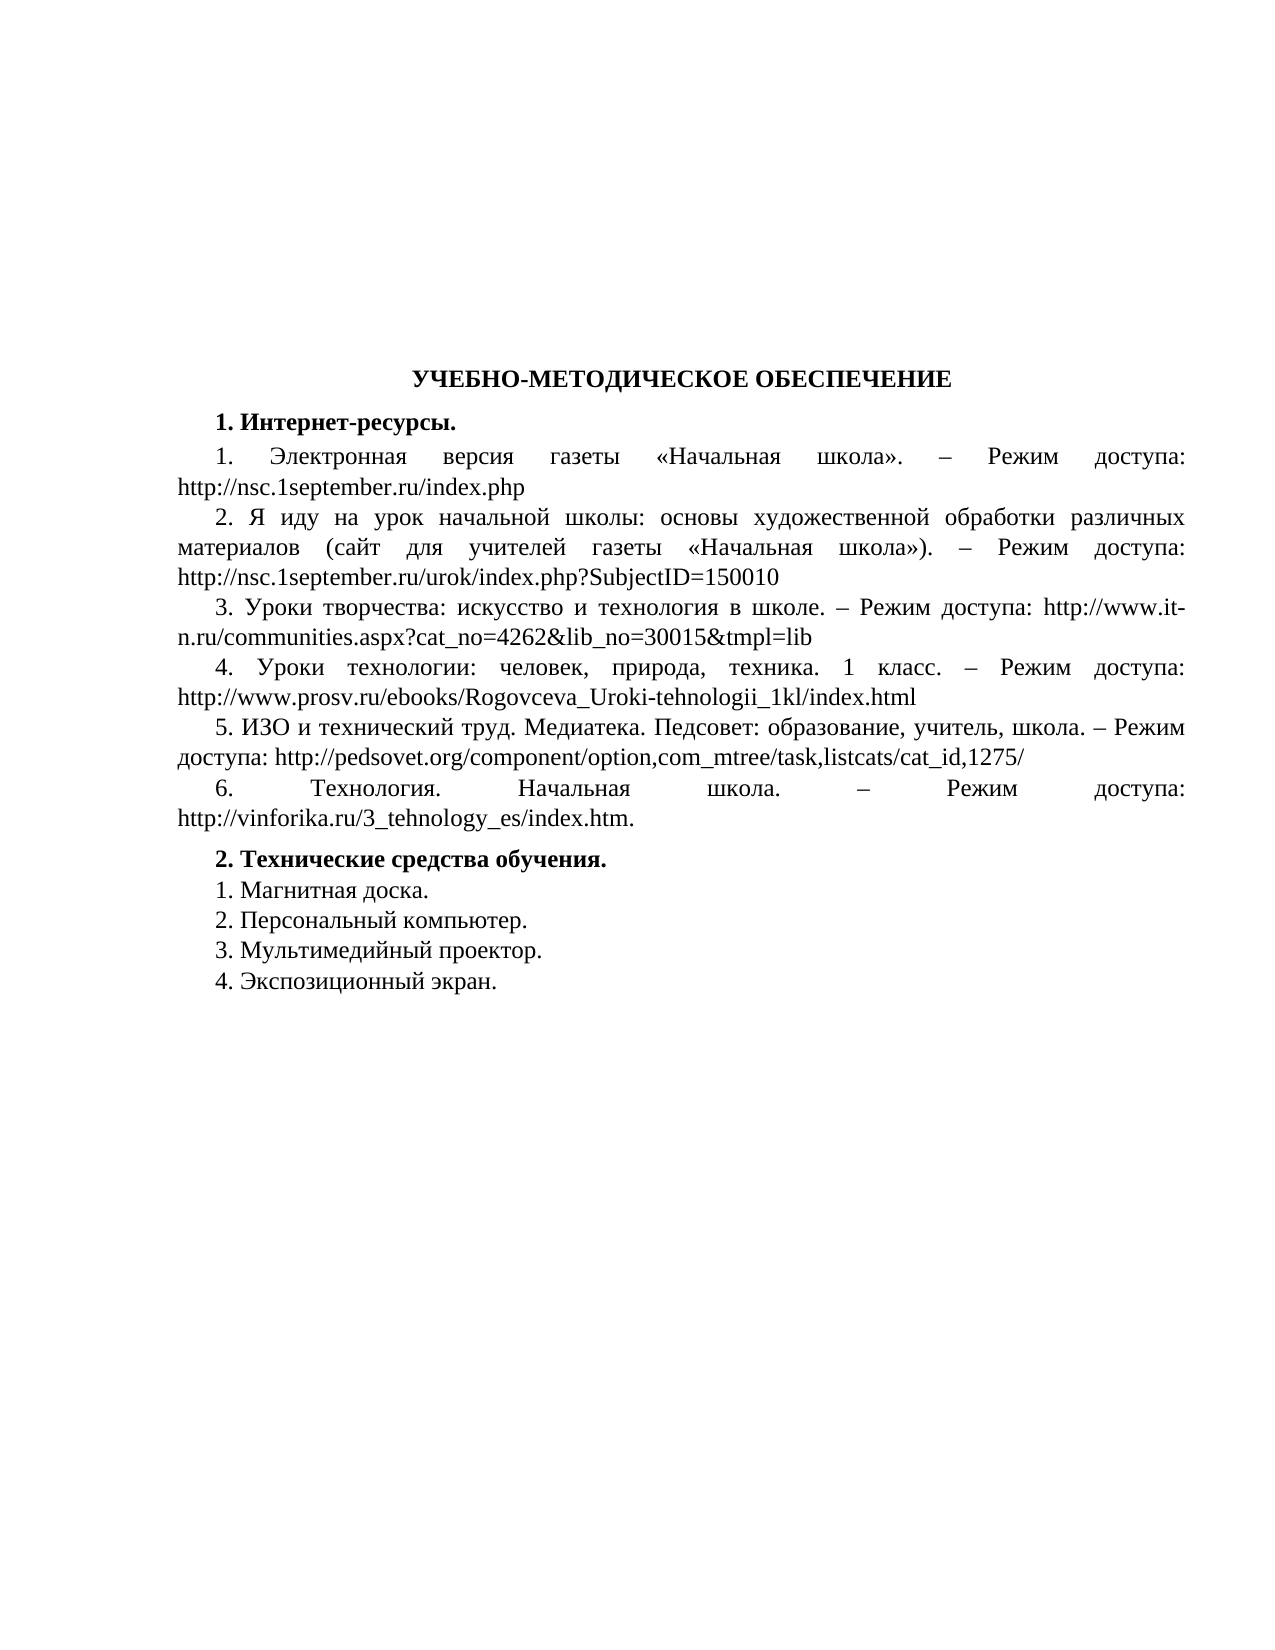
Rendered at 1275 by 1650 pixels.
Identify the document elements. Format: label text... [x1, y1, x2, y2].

text 4. Экспозиционный экран. [177, 966, 1186, 994]
text 1. Интернет-ресурсы. [177, 407, 1186, 435]
text 1. Электронная версия газеты «Начальная школа». – Режим доступа: http://nsc.1september.ru/index.php [177, 441, 1186, 500]
text 3. Уроки творчества: искусство и технология в школе. – Режим доступа: http://www.it-n.ru/communities.aspx?cat_no=4262&lib_no=30015&tmpl=lib [177, 592, 1186, 651]
text 2. Я иду на урок начальной школы: основы художественной обработки различных материалов (сайт для учителей газеты «Начальная школа»). – Режим доступа: http://nsc.1september.ru/urok/index.php?SubjectID=150010 [177, 502, 1186, 591]
text 4. Уроки технологии: человек, природа, техника. 1 класс. – Режим доступа: http://www.prosv.ru/ebooks/Rogovceva_Uroki-tehnologii_1kl/index.html [177, 652, 1186, 711]
text учебно-методическое обеспечение [177, 364, 1186, 393]
text 3. Мультимедийный проектор. [177, 936, 1186, 964]
text 5. ИЗО и технический труд. Медиатека. Педсовет: образование, учитель, школа. – Режим доступа: http://pedsovet.org/component/option,com_mtree/task,listcats/cat_id,1275/ [177, 712, 1186, 771]
text 2. Технические средства обучения. [177, 844, 1186, 872]
text 2. Персональный компьютер. [177, 906, 1186, 934]
text 1. Магнитная доска. [177, 875, 1186, 904]
text 6. Технология. Начальная школа. – Режим доступа: http://vinforika.ru/3_tehnology_es/index.htm. [177, 773, 1186, 831]
